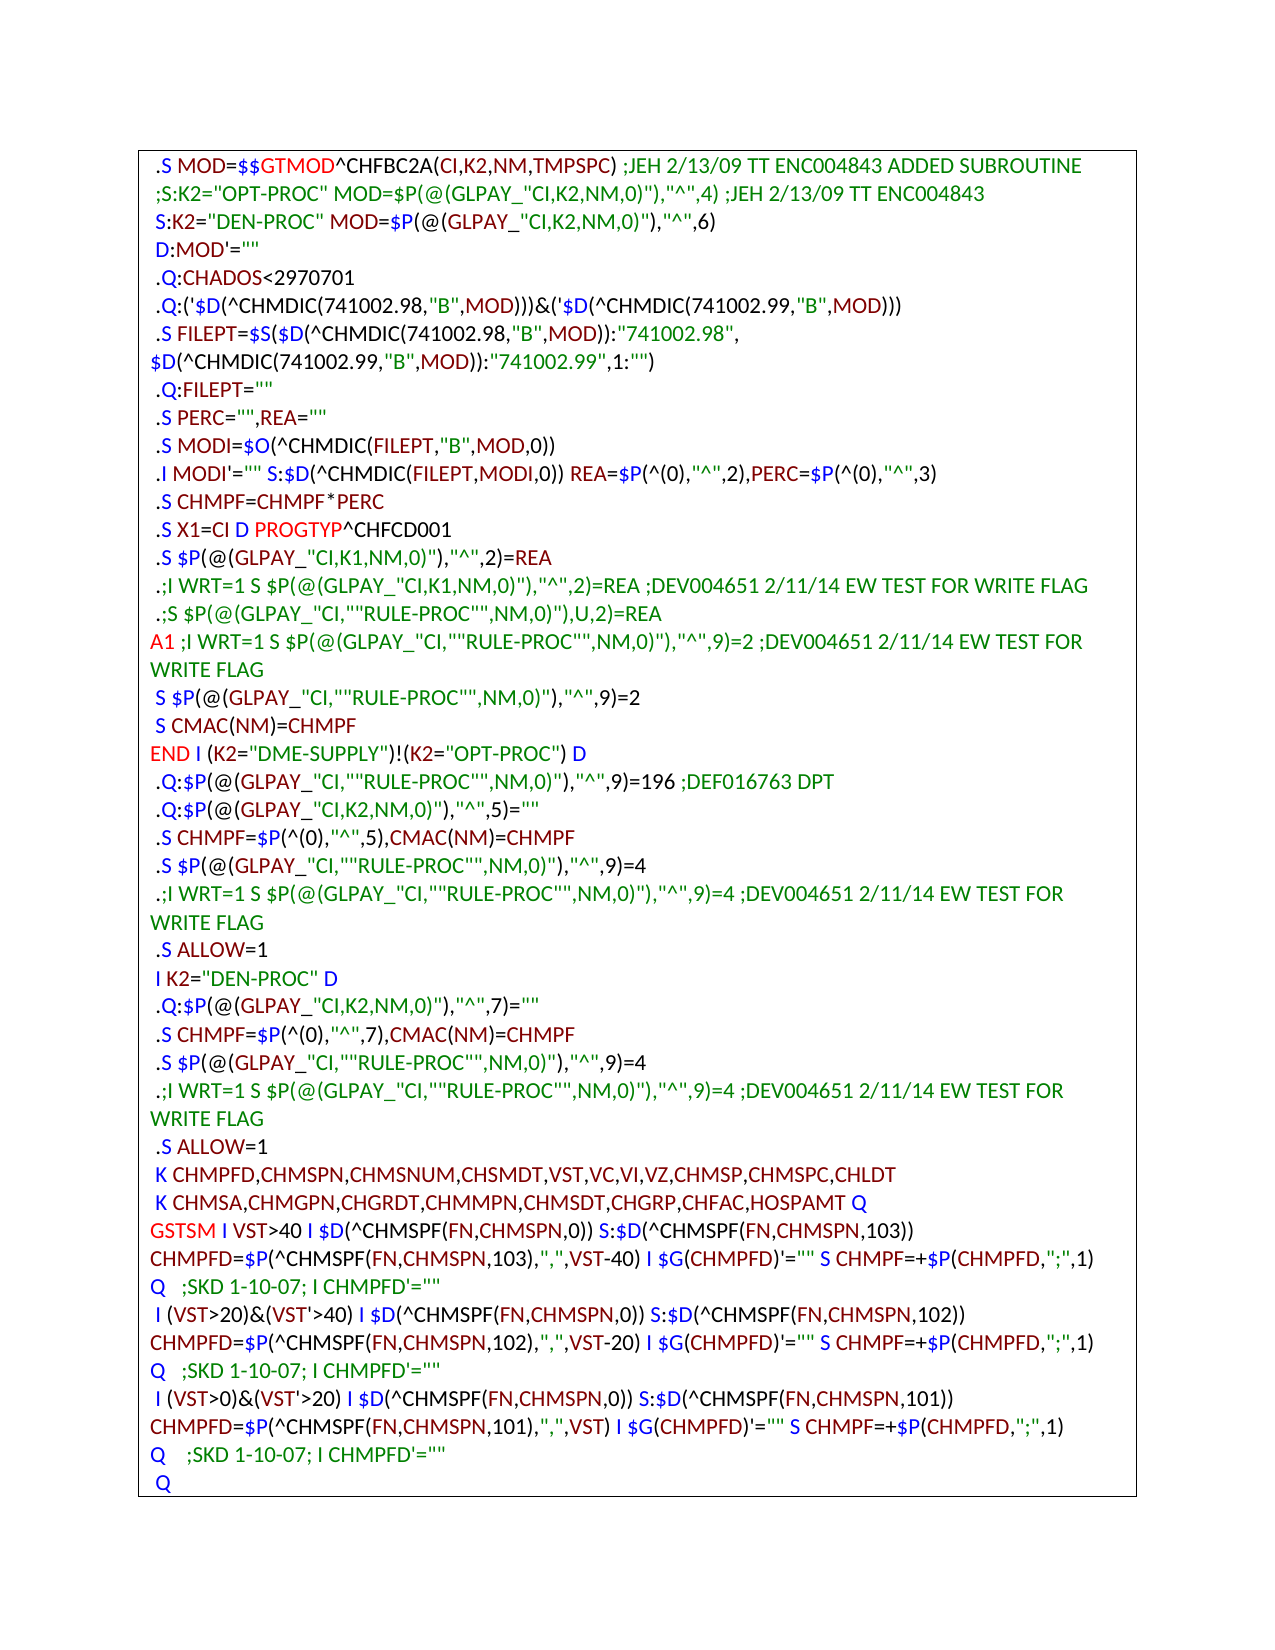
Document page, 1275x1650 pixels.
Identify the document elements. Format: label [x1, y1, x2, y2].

table_header [139, 151, 1136, 1496]
